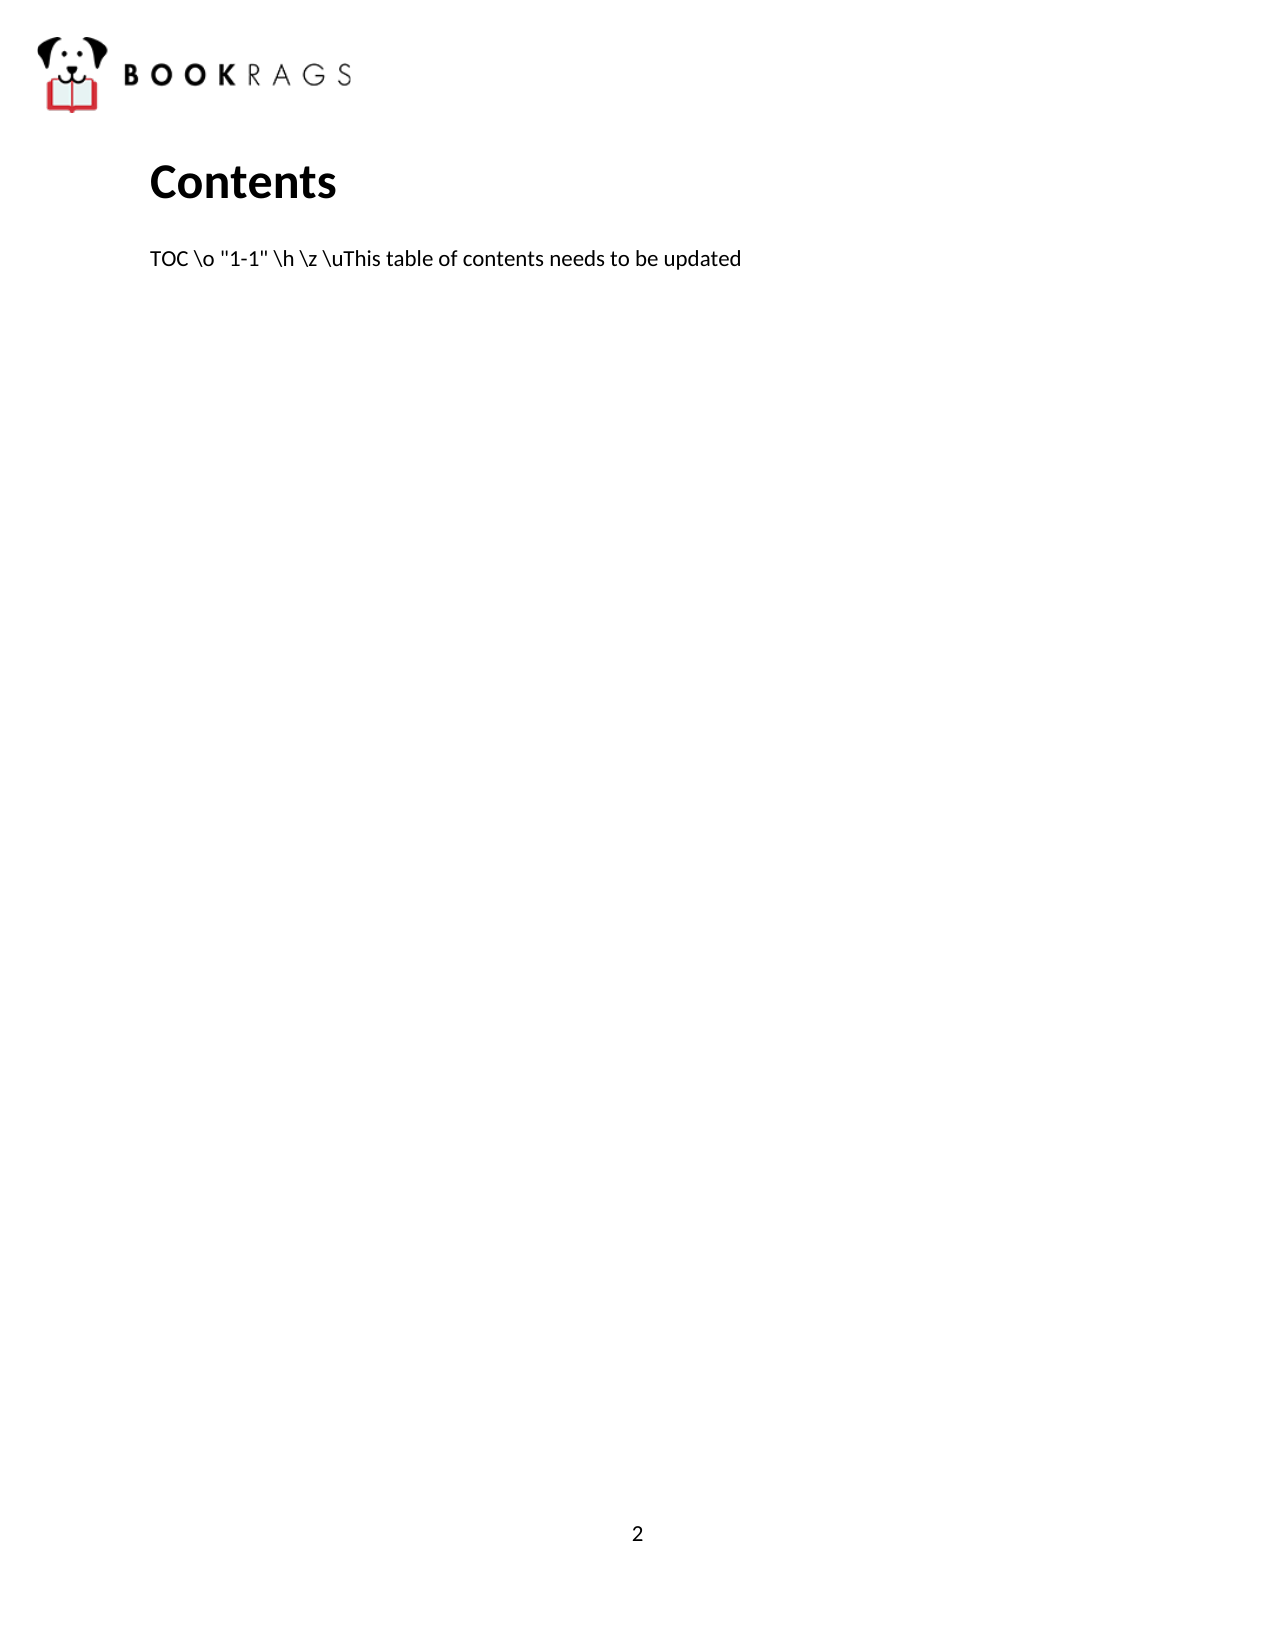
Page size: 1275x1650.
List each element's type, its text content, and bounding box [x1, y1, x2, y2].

text Contents [150, 150, 1125, 211]
picture [37, 37, 351, 113]
